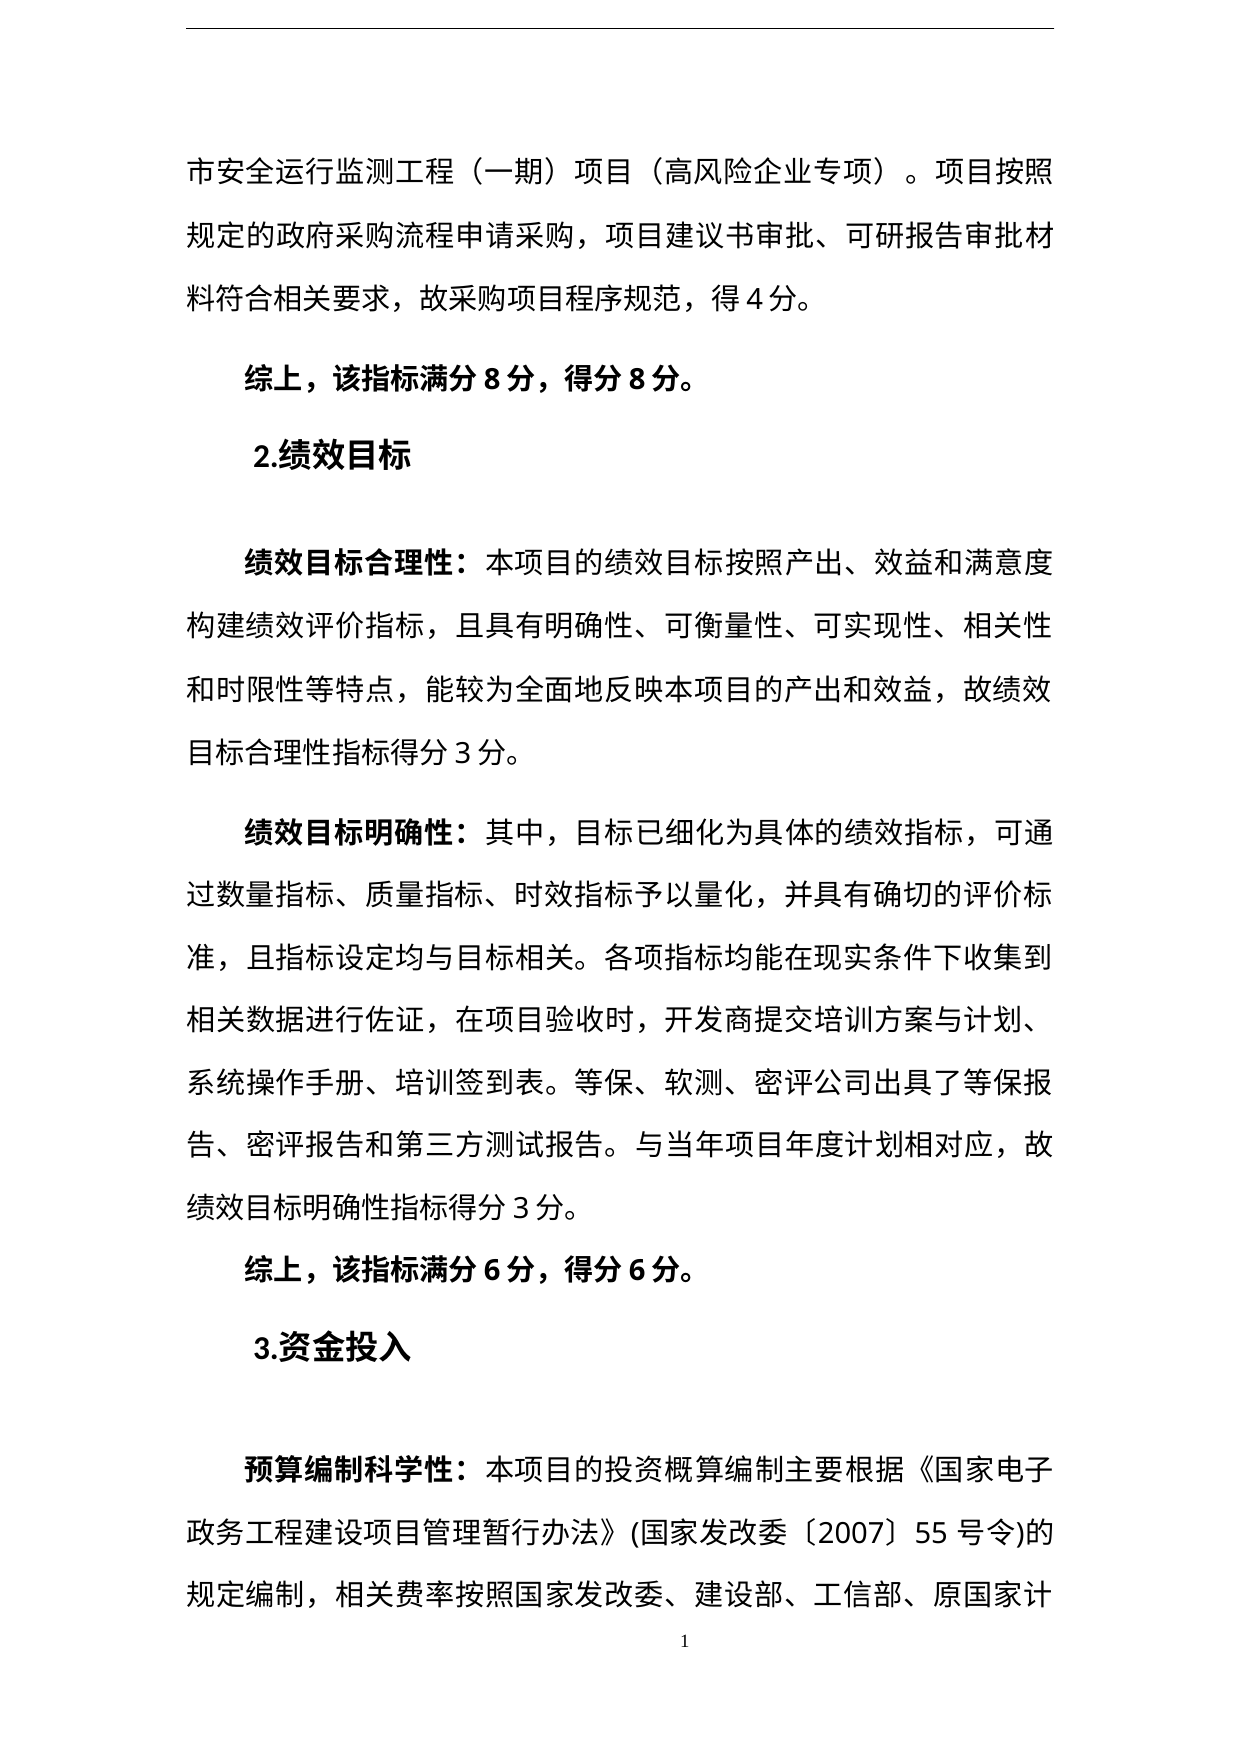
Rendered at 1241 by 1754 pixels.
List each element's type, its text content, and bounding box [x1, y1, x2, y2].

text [186, 149, 1054, 318]
text 综上，该指标满分6分，得分6分。 [186, 1231, 1054, 1293]
text 绩效目标明确性：其中，目标已细化为具体的绩效指标，可通过数量指标、质量指标、时效指标予以量化，并具有确切的评价标准，且指标设定均与目标相关。各项指标均能在现实条件下收集到相关数据进行佐证，在项目验收时，开发商提交培训方案与计划、系统操作手册、培训签到表。等保、软测、密评公司出具了等保报告、密评报告和第三方测试报告。与当年项目年度计划相对应，故绩效目标明确性指标得分3分。 [186, 793, 1054, 1231]
subtitle 3.资金投入 [186, 1320, 1054, 1369]
text 综上，该指标满分8分，得分8分。 [186, 339, 1054, 402]
text 绩效目标合理性：本项目的绩效目标按照产出、效益和满意度构建绩效评价指标，且具有明确性、可衡量性、可实现性、相关性和时限性等特点，能较为全面地反映本项目的产出和效益，故绩效目标合理性指标得分3分。 [186, 539, 1054, 772]
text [186, 1431, 1054, 1618]
subtitle 2.绩效目标 [186, 429, 1054, 477]
